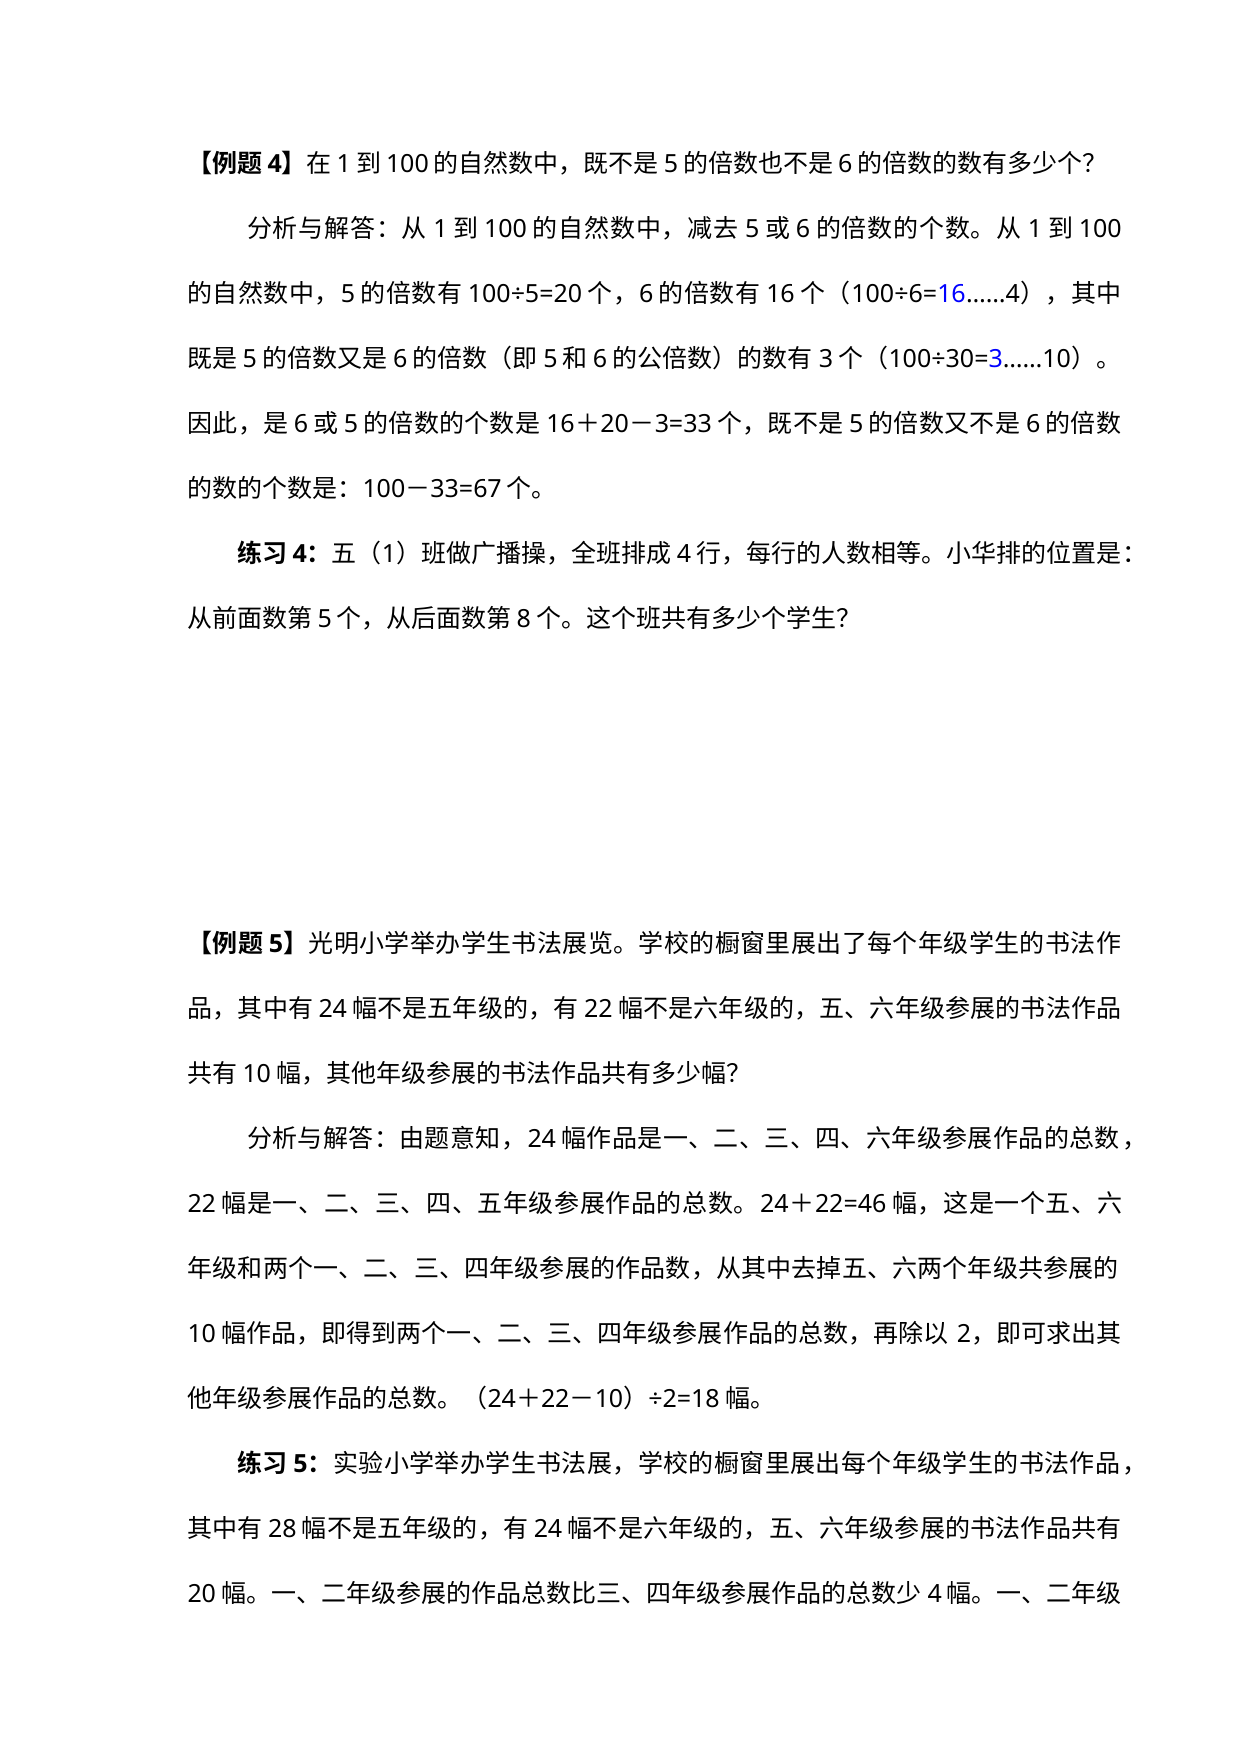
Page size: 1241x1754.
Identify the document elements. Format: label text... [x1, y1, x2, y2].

text 分析与解答：由题意知，24幅作品是一、二、三、四、六年级参展作品的总数，22幅是一、二、三、四、五年级参展作品的总数。24＋22=46幅，这是一个五、六年级和两个一、二、三、四年级参展的作品数，从其中去掉五、六两个年级共参展的10幅作品，即得到两个一、二、三、四年级参展作品的总数，再除以2，即可求出其他年级参展作品的总数。（24＋22－10）÷2=18幅。 [187, 1104, 1122, 1429]
text 分析与解答：从1到100的自然数中，减去5或6的倍数的个数。从1到100的自然数中，5的倍数有100÷5=20个，6的倍数有16个（100÷6=16……4），其中既是5的倍数又是6的倍数（即5和6的公倍数）的数有3个（100÷30=3……10）。因此，是6或5的倍数的个数是16＋20－3=33个，既不是5的倍数又不是6的倍数的数的个数是：100－33=67个。 [187, 194, 1122, 519]
text 练习4：五（1）班做广播操，全班排成4行，每行的人数相等。小华排的位置是：从前面数第5个，从后面数第8个。这个班共有多少个学生？ [187, 519, 1122, 649]
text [187, 1429, 1122, 1624]
text 【例题4】在1到100的自然数中，既不是5的倍数也不是6的倍数的数有多少个？ [187, 129, 1122, 194]
text 【例题5】光明小学举办学生书法展览。学校的橱窗里展出了每个年级学生的书法作品，其中有24幅不是五年级的，有22幅不是六年级的，五、六年级参展的书法作品共有10幅，其他年级参展的书法作品共有多少幅？ [187, 909, 1122, 1104]
